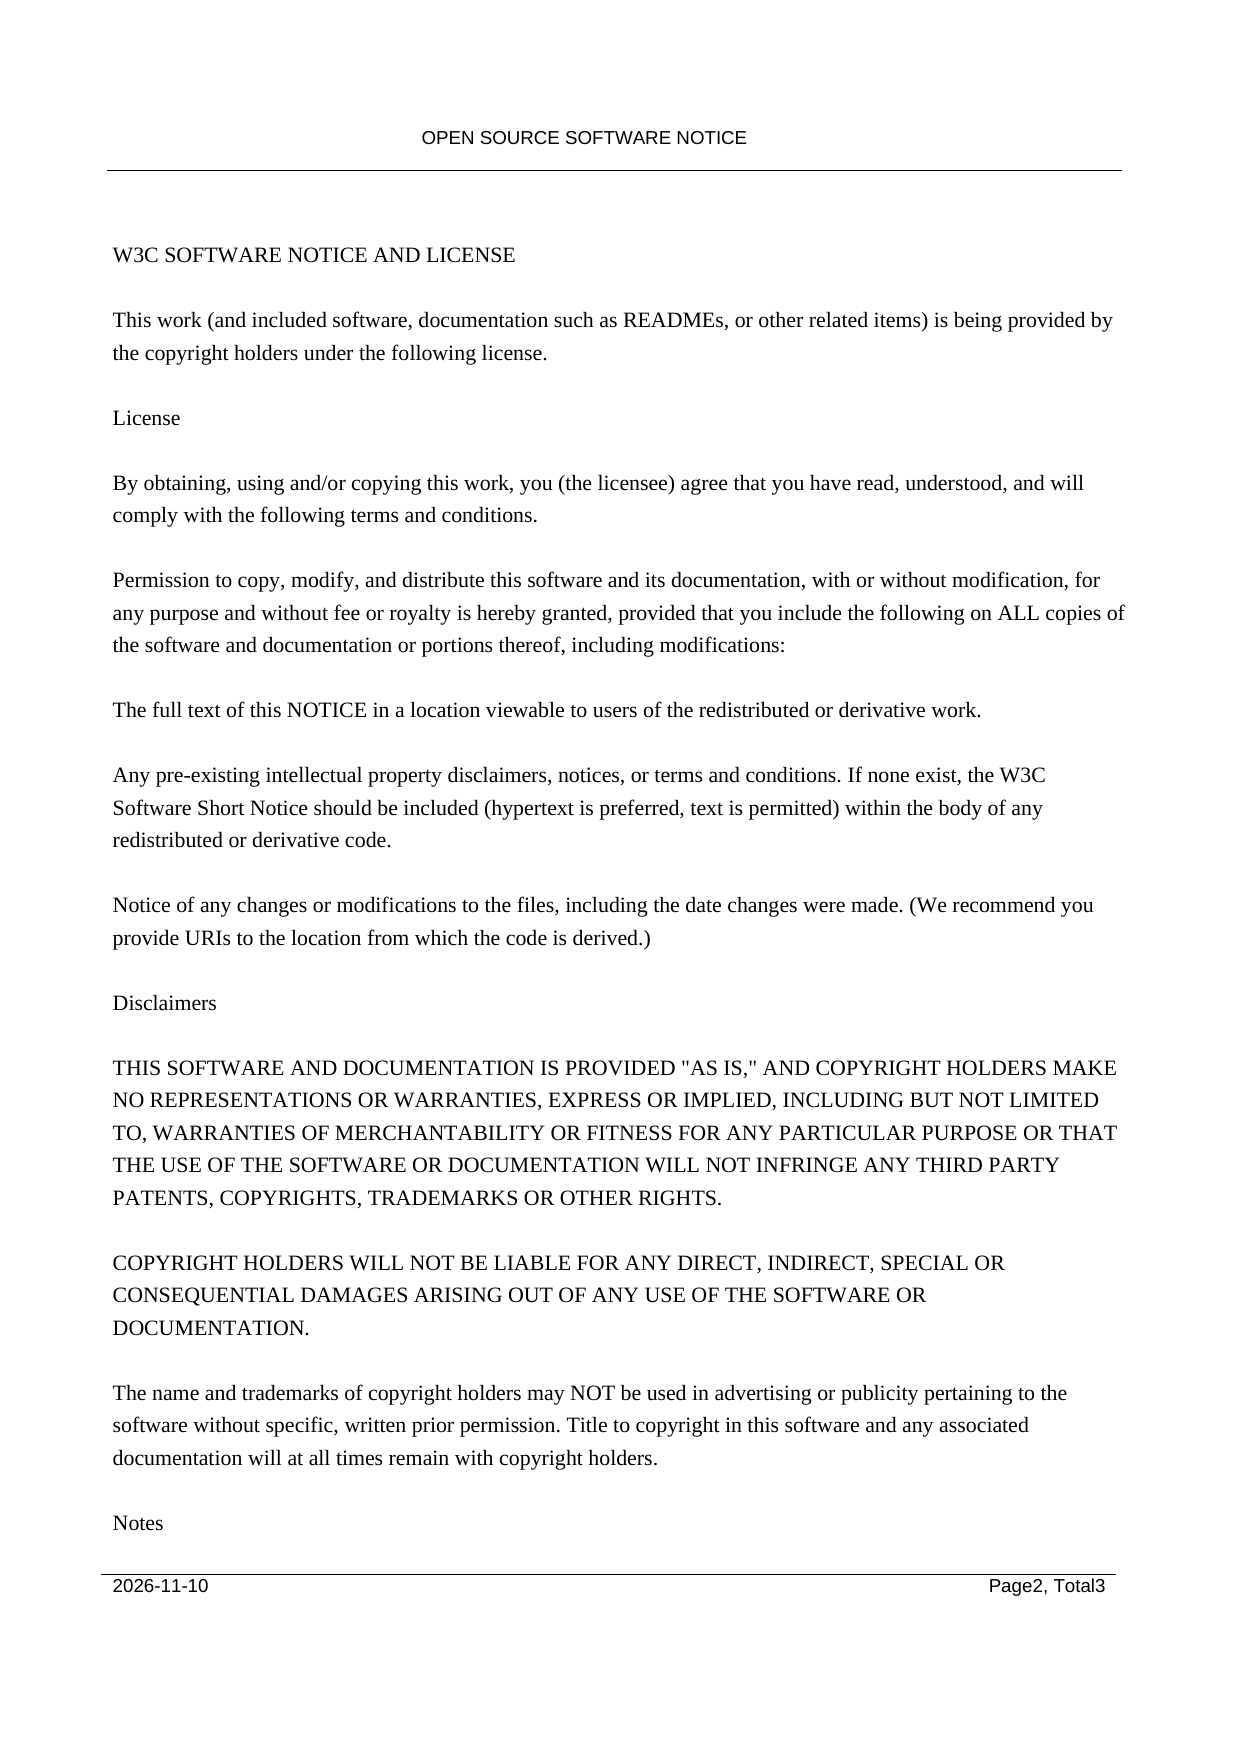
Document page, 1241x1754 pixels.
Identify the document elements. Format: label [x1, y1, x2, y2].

text [112, 206, 1128, 1539]
